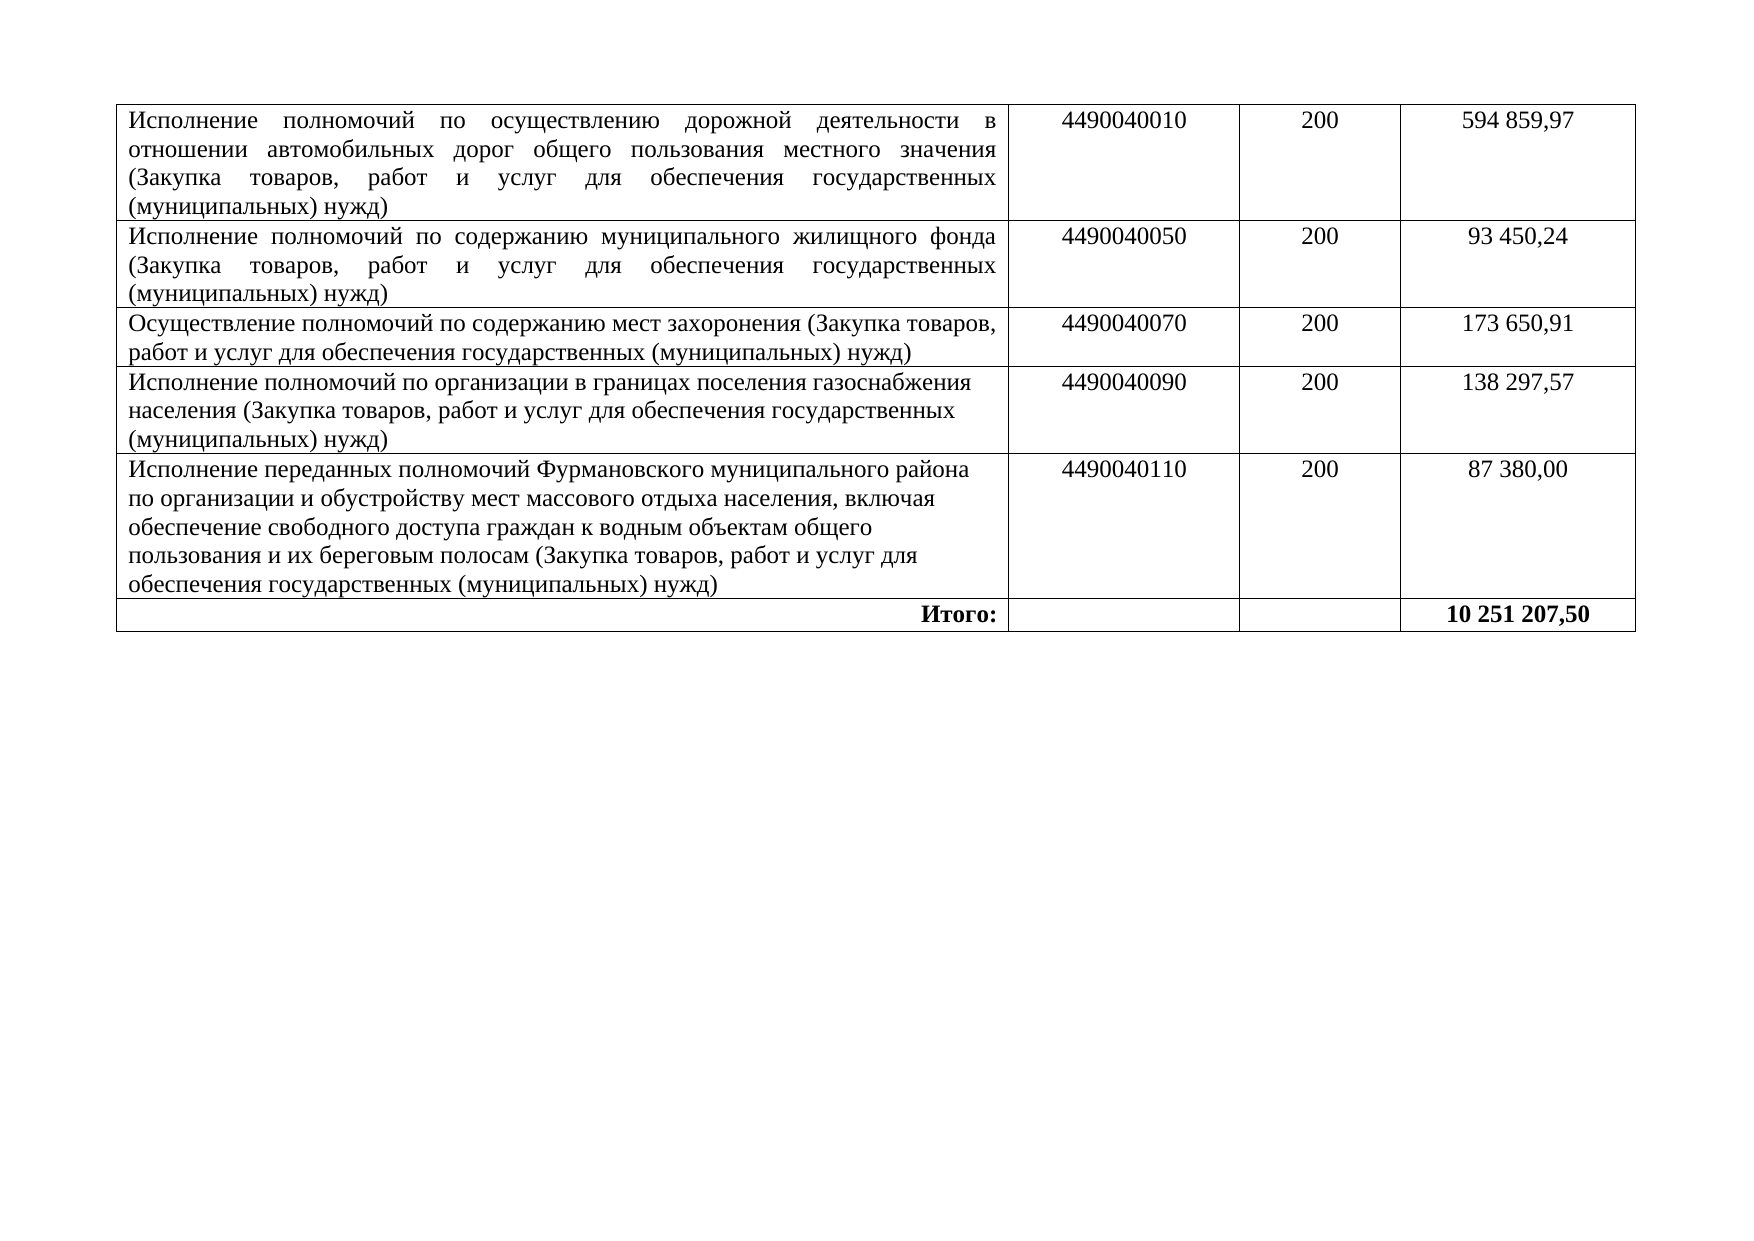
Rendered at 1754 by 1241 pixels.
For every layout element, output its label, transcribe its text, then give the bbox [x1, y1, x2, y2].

table_cell 4490040050 [1009, 221, 1239, 307]
table_cell 200 [1240, 454, 1400, 598]
table_cell 4490040010 [1009, 105, 1239, 220]
table_cell [1240, 599, 1400, 631]
table_cell Итого: [117, 599, 1008, 631]
table_cell 200 [1240, 105, 1400, 220]
table_cell 4490040070 [1009, 308, 1239, 366]
table_cell 87 380,00 [1401, 454, 1635, 598]
table_cell 93 450,24 [1401, 221, 1635, 307]
table_cell 200 [1240, 367, 1400, 453]
table_cell 4490040090 [1009, 367, 1239, 453]
table_cell Исполнение полномочий по организации в границах поселения газоснабжения населения (Закупка товаров, работ и услуг для обеспечения государственных (муниципальных) нужд) [117, 367, 1008, 453]
table_cell 594 859,97 [1401, 105, 1635, 220]
table_cell 200 [1240, 308, 1400, 366]
table_cell 173 650,91 [1401, 308, 1635, 366]
table_cell 138 297,57 [1401, 367, 1635, 453]
table_cell Исполнение переданных полномочий Фурмановского муниципального района по организации и обустройству мест массового отдыха населения, включая обеспечение свободного доступа граждан к водным объектам общего пользования и их береговым полосам (Закупка товаров, работ и услуг для обеспечения государственных (муниципальных) нужд) [117, 454, 1008, 598]
table_cell [1009, 599, 1239, 631]
table_cell Исполнение полномочий по осуществлению дорожной деятельности в отношении автомобильных дорог общего пользования местного значения (Закупка товаров, работ и услуг для обеспечения государственных (муниципальных) нужд) [117, 105, 1008, 220]
table_cell Исполнение полномочий по содержанию муниципального жилищного фонда (Закупка товаров, работ и услуг для обеспечения государственных (муниципальных) нужд) [117, 221, 1008, 307]
table_cell Осуществление полномочий по содержанию мест захоронения (Закупка товаров, работ и услуг для обеспечения государственных (муниципальных) нужд) [117, 308, 1008, 366]
table_cell 4490040110 [1009, 454, 1239, 598]
table_cell 10 251 207,50 [1401, 599, 1635, 631]
table_cell 200 [1240, 221, 1400, 307]
